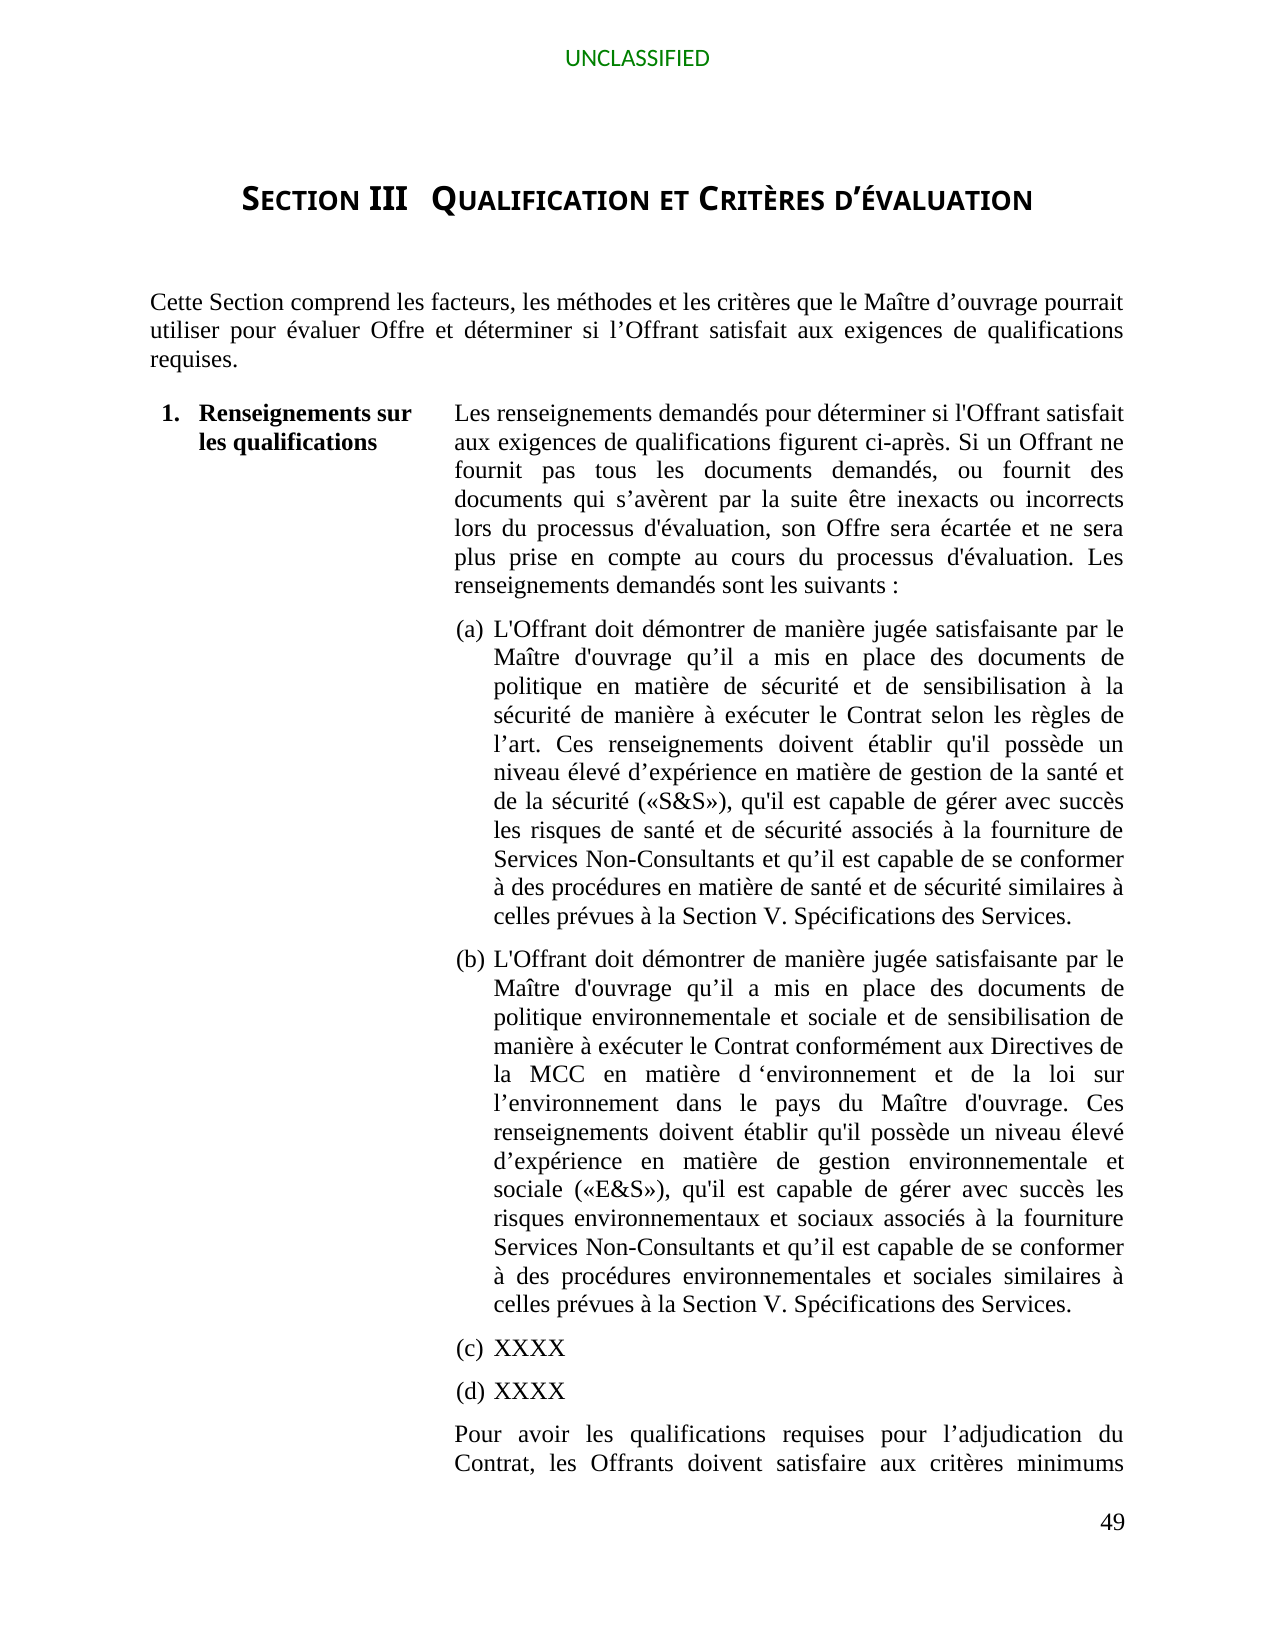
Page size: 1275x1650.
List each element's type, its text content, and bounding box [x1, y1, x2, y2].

text Cette Section comprend les facteurs, les méthodes et les critères que le Maître d’ouvrage pourrait utiliser pour évaluer Offre et déterminer si l’Offrant satisfait aux exigences de qualifications requises. [150, 287, 1125, 373]
subtitle Section III Qualification et Critères d’évaluation [150, 175, 1125, 220]
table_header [150, 385, 443, 1477]
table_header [443, 385, 1136, 1477]
